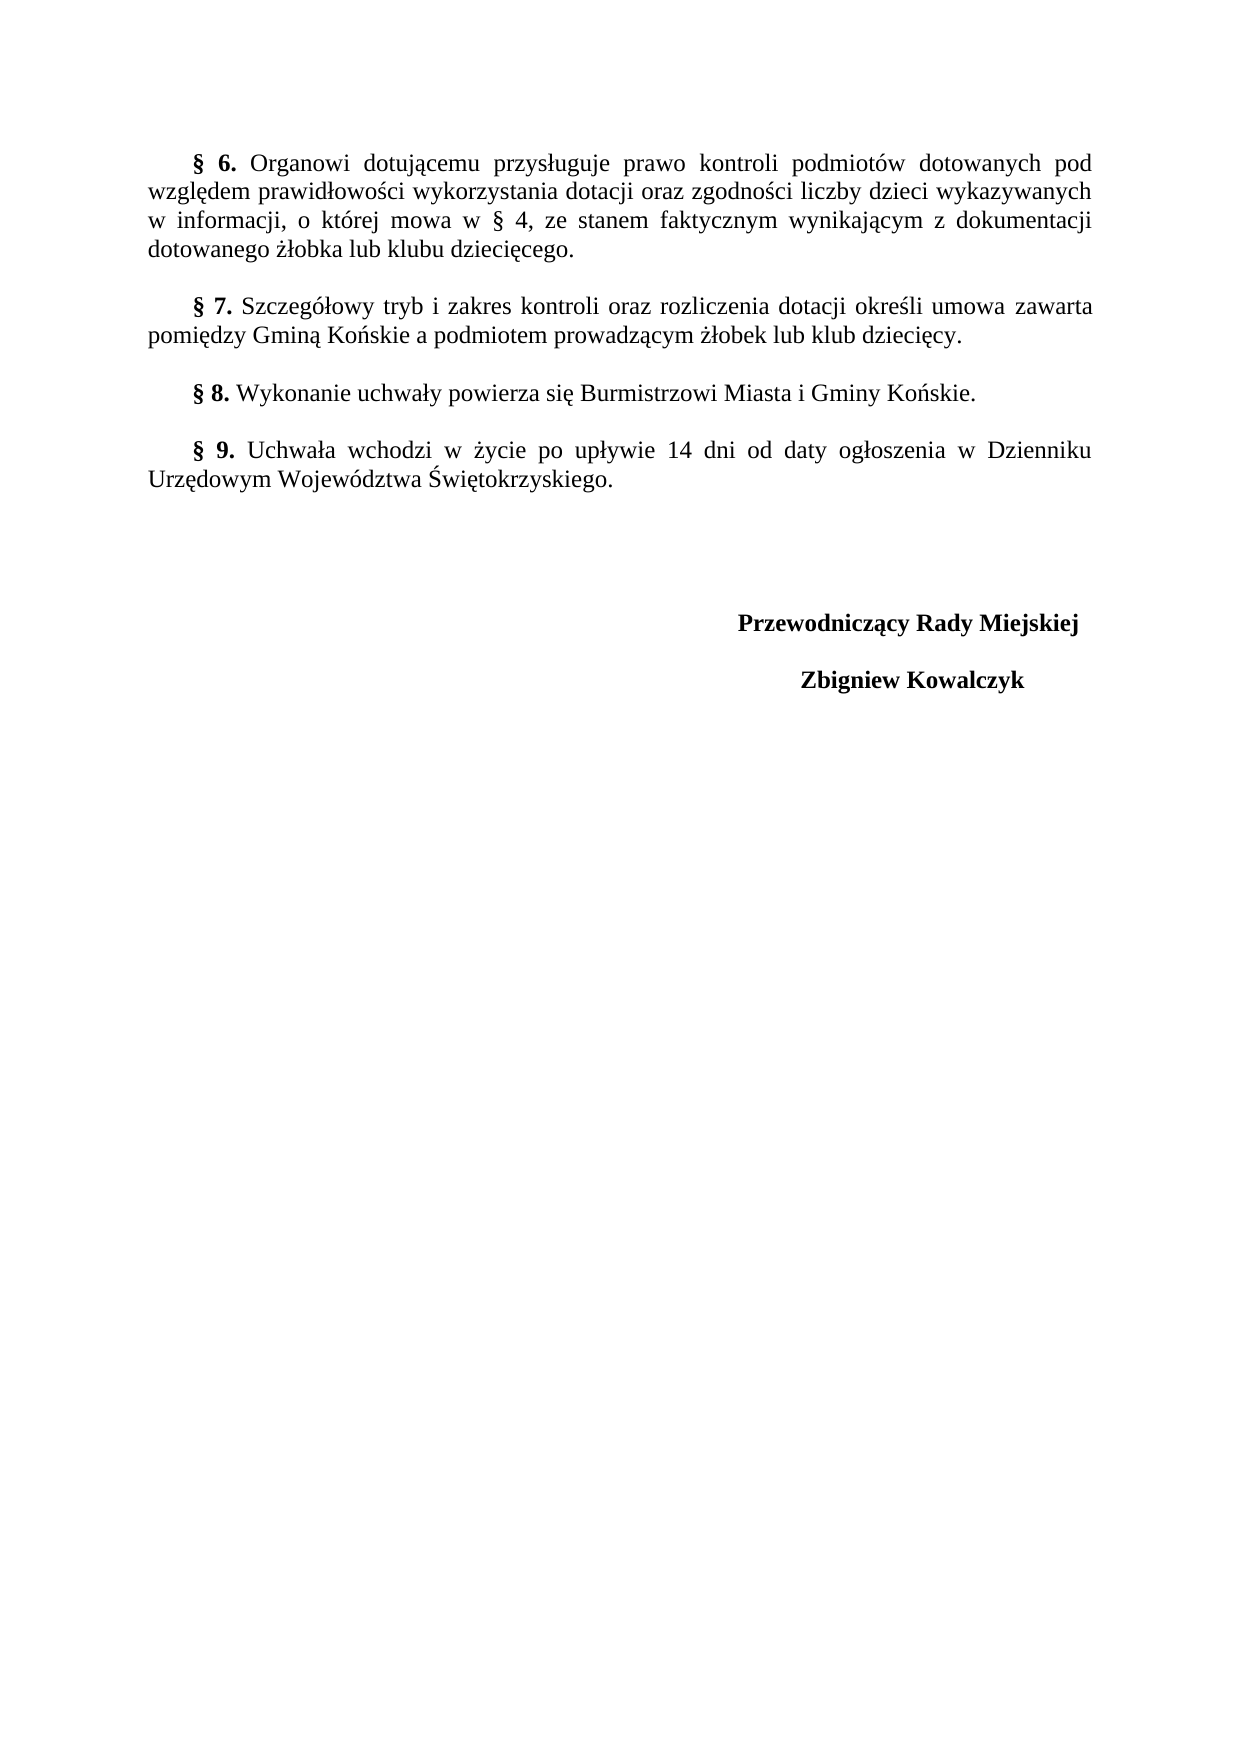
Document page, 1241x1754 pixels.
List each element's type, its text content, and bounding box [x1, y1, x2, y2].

text § 8. Wykonanie uchwały powierza się Burmistrzowi Miasta i Gminy Końskie. [148, 378, 1093, 406]
text Przewodniczący Rady Miejskiej [664, 608, 1093, 636]
text § 7. Szczegółowy tryb i zakres kontroli oraz rozliczenia dotacji określi umowa zawarta pomiędzy Gminą Końskie a podmiotem prowadzącym żłobek lub klub dziecięcy. [148, 291, 1093, 349]
text § 9. Uchwała wchodzi w życie po upływie 14 dni od daty ogłoszenia w Dzienniku Urzędowym Województwa Świętokrzyskiego. [148, 435, 1093, 493]
text Zbigniew Kowalczyk [664, 665, 1093, 694]
text § 6. Organowi dotującemu przysługuje prawo kontroli podmiotów dotowanych pod względem prawidłowości wykorzystania dotacji oraz zgodności liczby dzieci wykazywanych w informacji, o której mowa w § 4, ze stanem faktycznym wynikającym z dokumentacji dotowanego żłobka lub klubu dziecięcego. [148, 148, 1093, 263]
